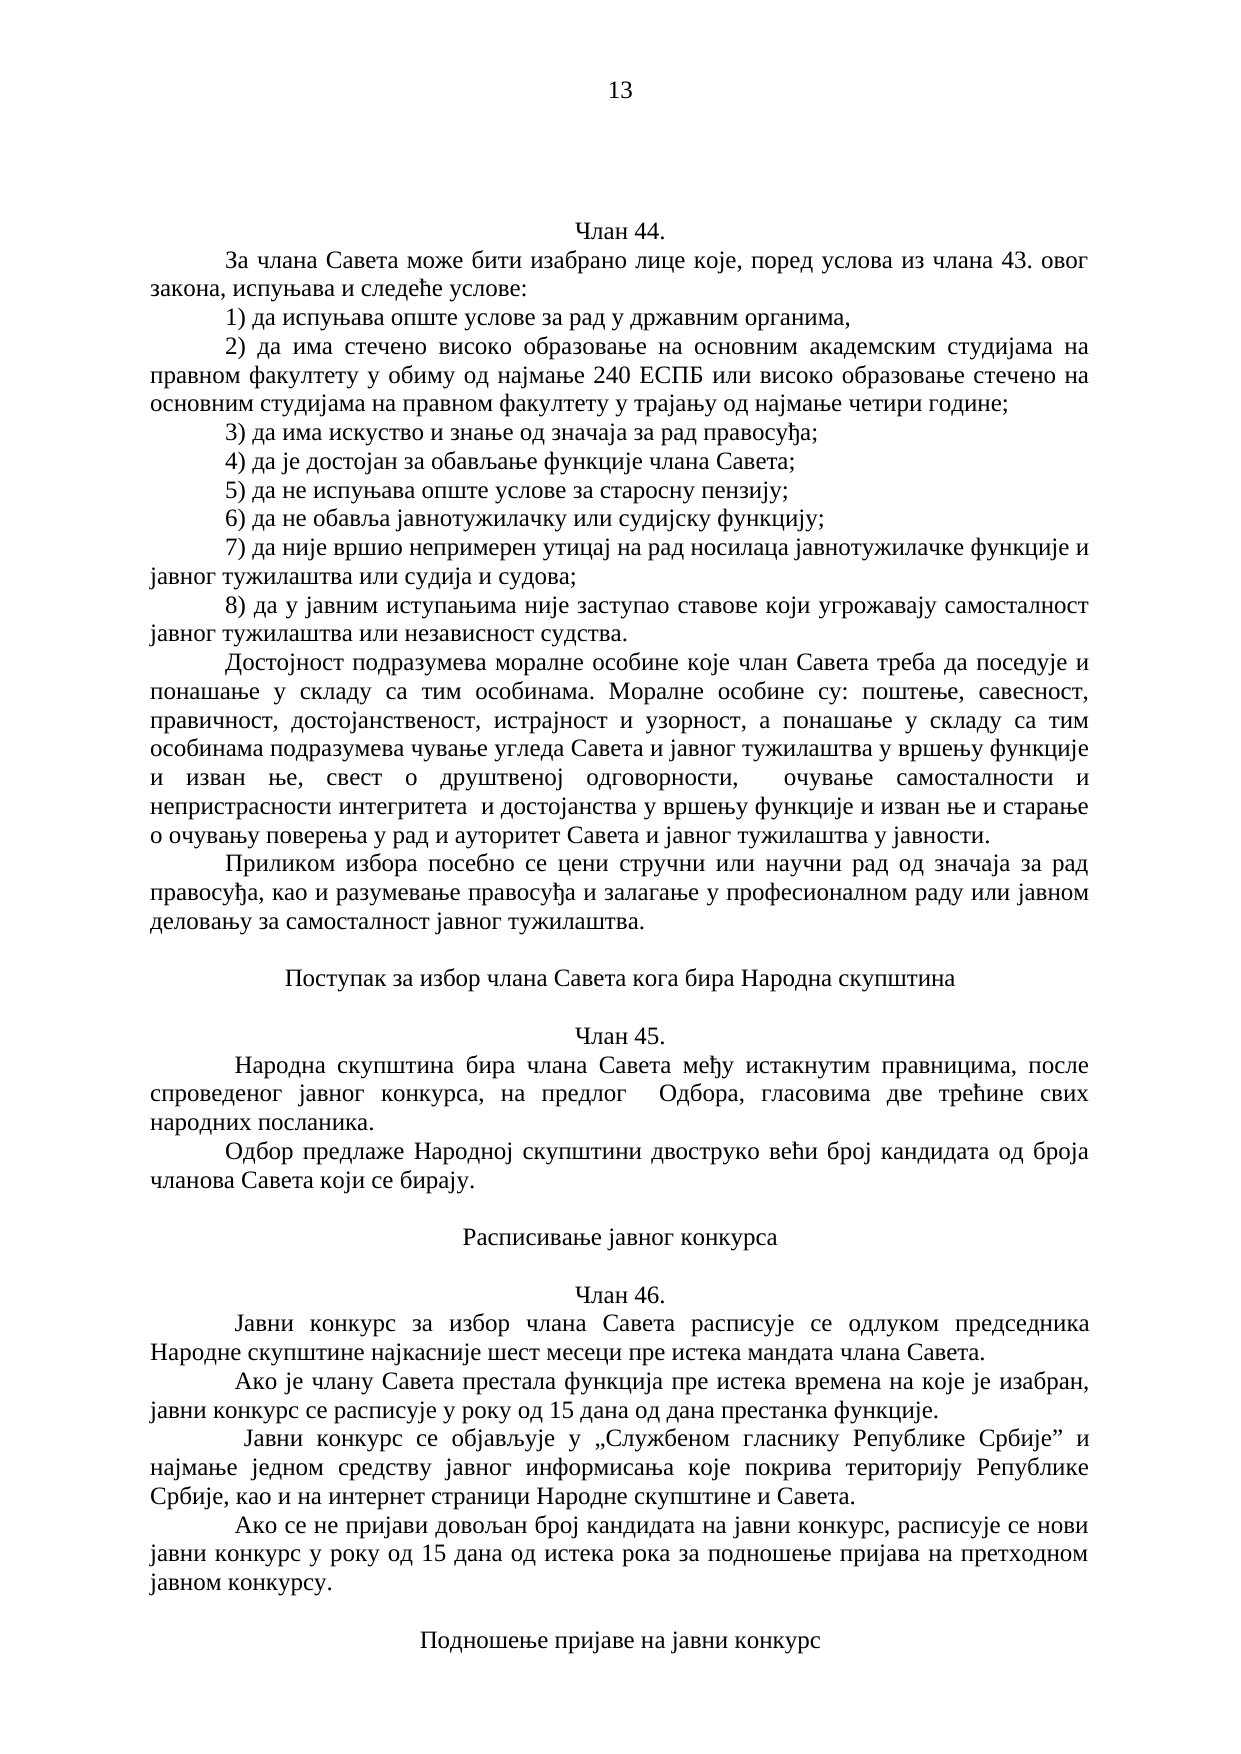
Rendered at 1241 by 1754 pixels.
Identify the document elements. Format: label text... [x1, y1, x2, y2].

text Јавни конкурс се објављује у „Службеном гласнику Републике Србије” и најмање једном средству јавног информисања које покрива територију Републике Србије, као и на интернет страници Народне скупштине и Савета. [150, 1423, 1090, 1510]
text 6) да не обавља јавнотужилачку или судијску функцију; [150, 503, 1090, 532]
text 2) да има стечено високо образовање на основним академским студијама на правном факултету у обиму од најмање 240 ЕСПБ или високо образовање стечено на основним студијама на правном факултету у трајању од најмање четири године; [150, 331, 1090, 417]
text Јавни конкурс за избор члана Савета расписује се одлуком председника Народне скупштине најкасније шест месеци пре истека мандата члана Савета. [150, 1308, 1090, 1366]
text Члан 44. [150, 216, 1090, 245]
text 3) да има искуство и знање од значаја за рад правосуђа; [150, 417, 1090, 446]
text 7) да није вршио непримерен утицај на рад носилаца јавнотужилачке функције и јавног тужилаштва или судија и судова; [150, 532, 1090, 590]
text Члан 45. [150, 1021, 1090, 1050]
text Одбор предлаже Народној скупштини двоструко већи број кандидата од броја чланова Савета који се бирају. [150, 1136, 1090, 1193]
text Приликом избора посебно се цени стручни или научни рад од значаја за рад правосуђa, као и разумевање правосуђа и залагање у професионалном раду или јавном деловању за самосталност јавног тужилаштва. [150, 848, 1090, 935]
text Члан 46. [150, 1280, 1090, 1308]
text Расписивање јавног конкурса [150, 1222, 1090, 1251]
text Поступак за избор члана Савета кога бира Народна скупштина [150, 963, 1090, 992]
text Ако је члану Савета престала функција пре истека времена на које је изабран, јавни конкурс се расписује у року од 15 дана од дана престанка функције. [150, 1366, 1090, 1423]
text 5) да не испуњава опште услове за старосну пензију; [150, 475, 1090, 503]
text За члана Савета може бити изабрано лице које, поред услова из члана 43. овог закона, испуњава и следеће услове: [150, 245, 1090, 302]
text Достојност подразумева моралне особине које члан Савета треба да поседује и понашање у складу са тим особинама. Моралне особине су: поштење, савесност, правичност, достојанственост, истрајност и узорност, а понашање у складу са тим особинама подразумева чување угледа Савета и јавног тужилаштва у вршењу функције и изван ње, свест о друштвеној одговорности, очување самосталности и непристрасности интегритета и достојанства у вршењу функције и изван ње и старање о очувању поверења у рад и ауторитет Савета и јавног тужилаштва у јавности. [150, 647, 1090, 848]
text Ако се не пријави довољан број кандидата на јавни конкурс, расписује се нови јавни конкурс у року од 15 дана од истека рока за подношење пријава на претходном јавном конкурсу. [150, 1510, 1090, 1596]
text Народна скупштина бира члана Савета међу истакнутим правницима, после спроведеног јавног конкурса, на предлог Одбора, гласовима две трећине свих народних посланика. [150, 1050, 1090, 1136]
text 8) да у јавним иступањима није заступао ставове који угрожавају самосталност јавног тужилаштва или независност судства. [150, 590, 1090, 647]
text 4) да је достојан за обављање функције члана Савета; [150, 446, 1090, 475]
text 1) да испуњава опште услове за рад у државним органима, [150, 302, 1090, 331]
text Подношење пријаве на јавни конкурс [150, 1625, 1090, 1653]
